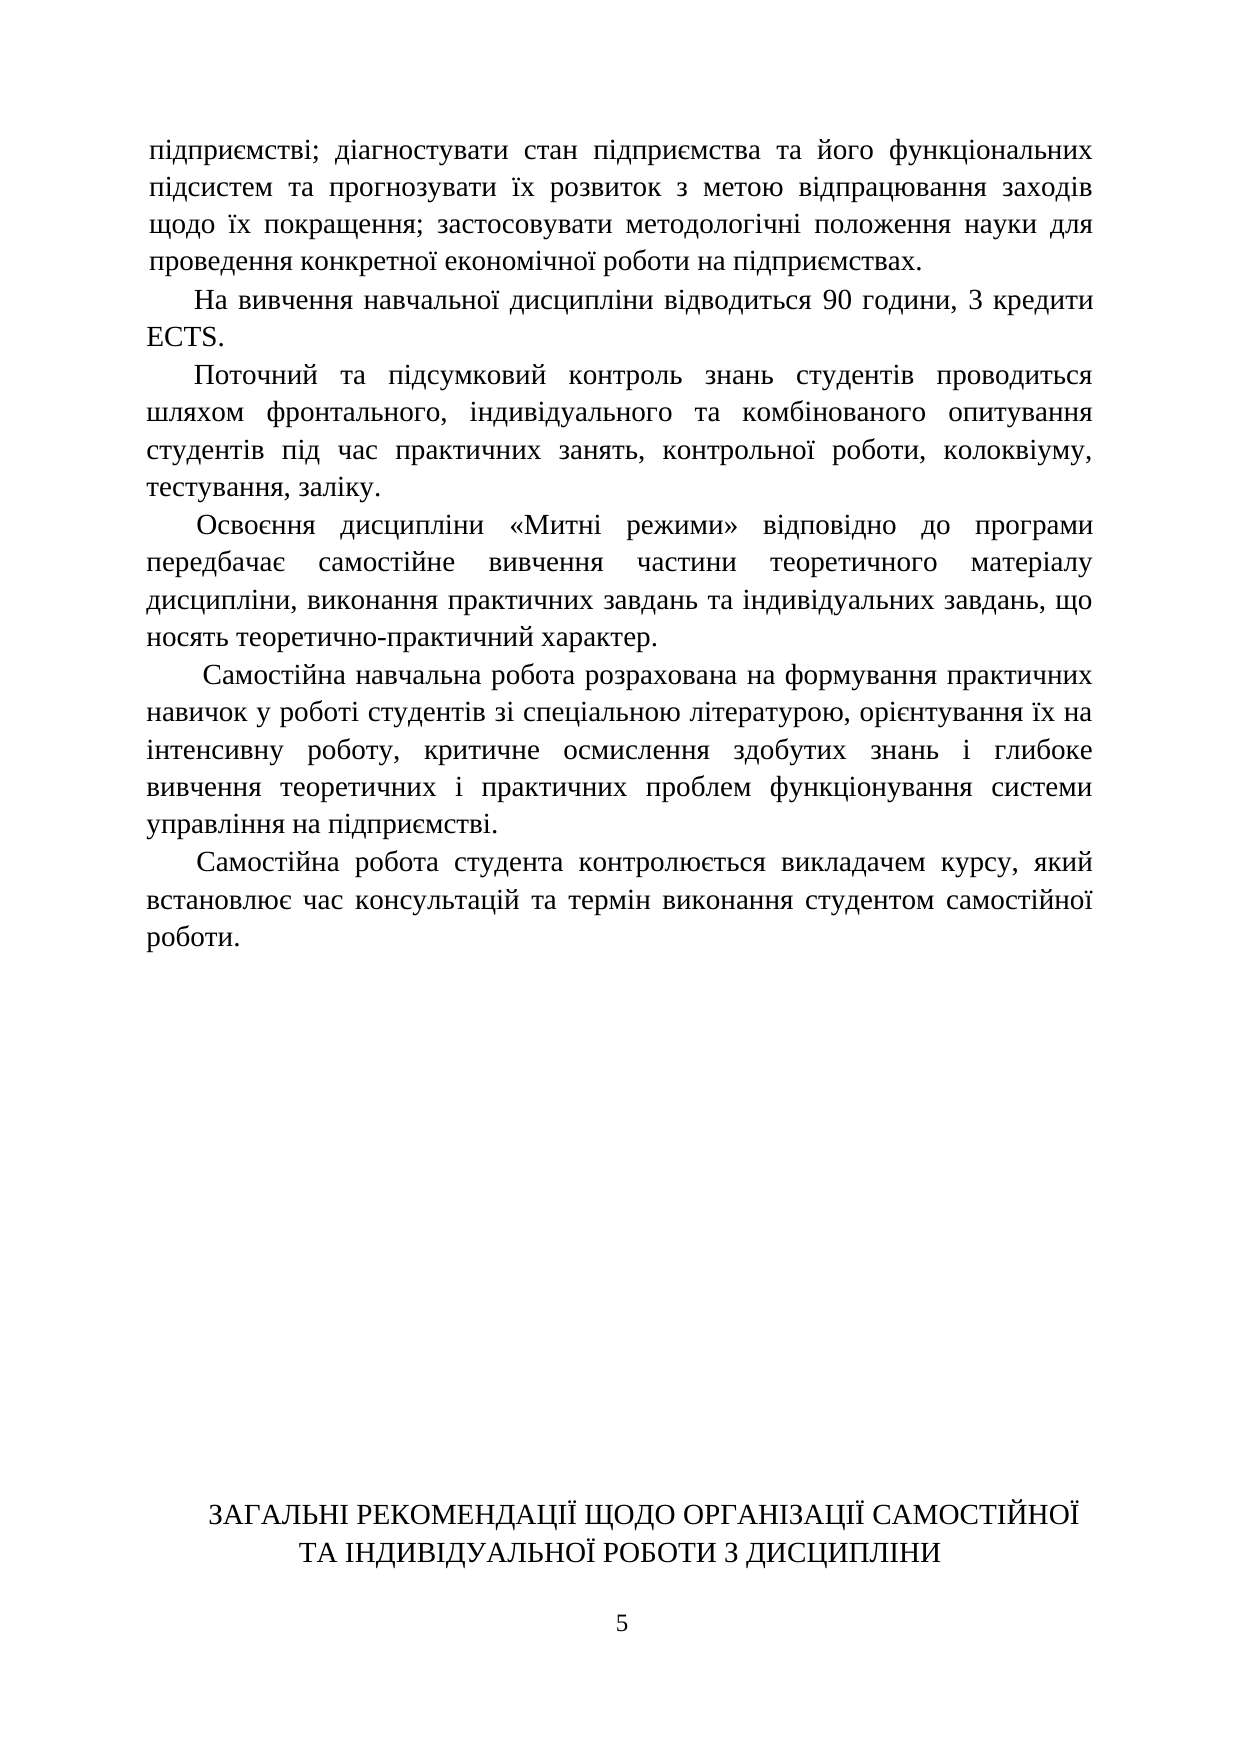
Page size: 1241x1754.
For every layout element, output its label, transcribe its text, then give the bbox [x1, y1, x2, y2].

text На вивчення навчальної дисципліни відводиться 90 години, 3 кредити ECTS. [146, 282, 1093, 352]
text Поточний та підсумковий контроль знань студентів проводиться шляхом фронтального, індивідуального та комбінованого опитування студентів під час практичних занять, контрольної роботи, колоквіуму, тестування, заліку. [146, 357, 1093, 502]
text ЗАГАЛЬНІ РЕКОМЕНДАЦІЇ ЩОДО ОРГАНІЗАЦІЇ САМОСТІЙНОЇ [148, 1497, 1080, 1531]
text ТА ІНДИВІДУАЛЬНОЇ РОБОТИ З ДИСЦИПЛІНИ [193, 1536, 1047, 1569]
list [149, 132, 1093, 277]
text Самостійна навчальна робота розрахована на формування практичних навичок у роботі студентів зі спеціальною літературою, орієнтування їх на інтенсивну роботу, критичне осмислення здобутих знань і глибоке вивчення теоретичних і практичних проблем функціонування системи управління на підприємстві. [146, 657, 1093, 840]
text Самостійна робота студента контролюється викладачем курсу, який встановлює час консультацій та термін виконання студентом самостійної роботи. [146, 844, 1093, 952]
text Освоєння дисципліни «Митні режими» відповідно до програми передбачає самостійне вивчення частини теоретичного матеріалу дисципліни, виконання практичних завдань та індивідуальних завдань, що носять теоретично-практичний характер. [146, 507, 1093, 652]
